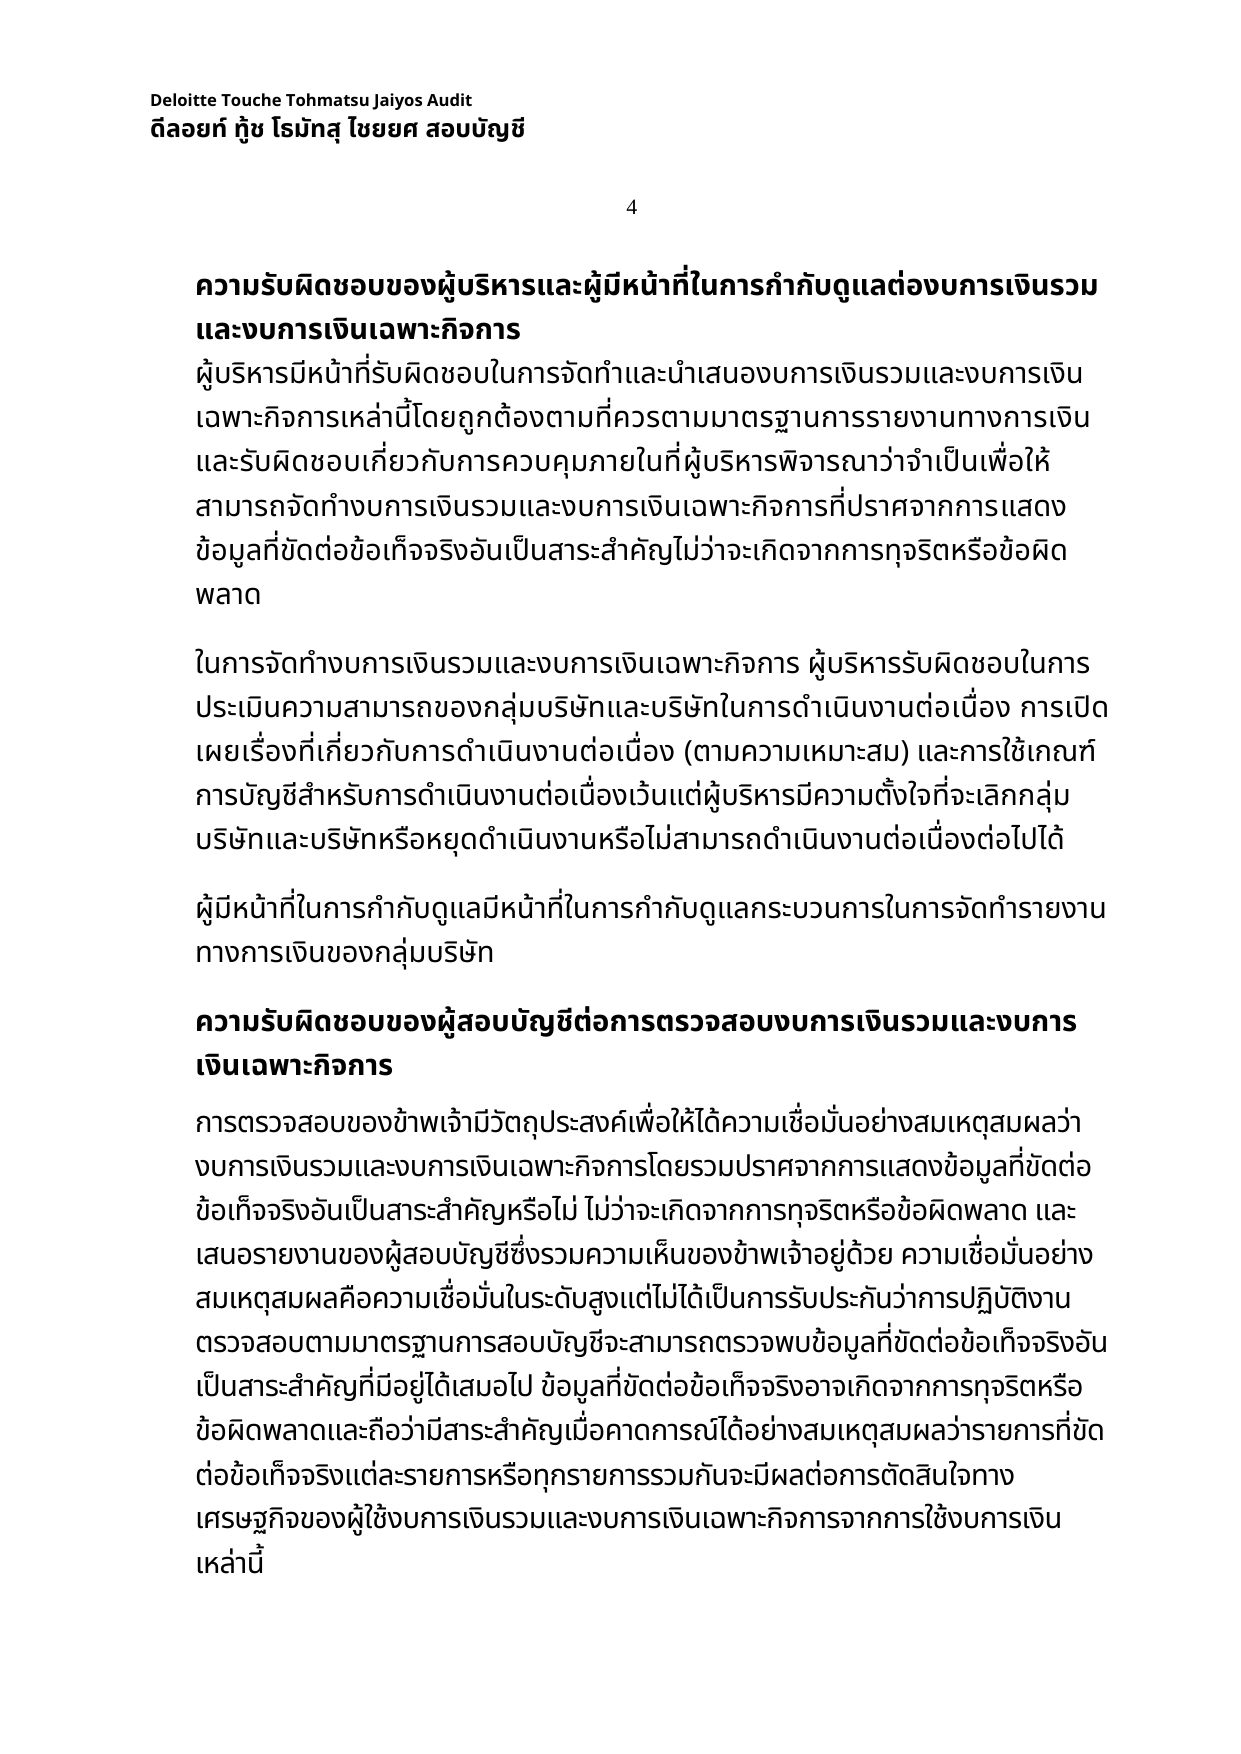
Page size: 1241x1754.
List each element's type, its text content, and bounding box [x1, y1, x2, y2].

list ความรับผิดชอบของผู้สอบบัญชีต่อการตรวจสอบงบการเงินรวมและงบการเงินเฉพาะกิจการ [195, 1001, 1113, 1089]
list ในการจัดทำงบการเงินรวมและงบการเงินเฉพาะกิจการ ผู้บริหารรับผิดชอบในการประเมินความสามารถของกลุ่มบริษัทและบริษัทในการดำเนินงานต่อเนื่อง การเปิดเผยเรื่องที่เกี่ยวกับการดำเนินงานต่อเนื่อง (ตามความเหมาะสม) และการใช้เกณฑ์การบัญชีสำหรับการดำเนินงานต่อเนื่องเว้นแต่ผู้บริหารมีความตั้งใจที่จะเลิกกลุ่มบริษัทและบริษัทหรือหยุดดำเนินงานหรือไม่สามารถดำเนินงานต่อเนื่องต่อไปได้ [195, 642, 1113, 863]
text ความรับผิดชอบของผู้บริหารและผู้มีหน้าที่ในการกำกับดูแลต่องบการเงินรวมและงบการเงินเฉพาะกิจการ [195, 265, 1119, 353]
list การตรวจสอบของข้าพเจ้ามีวัตถุประสงค์เพื่อให้ได้ความเชื่อมั่นอย่างสมเหตุสมผลว่างบการเงินรวมและงบการเงินเฉพาะกิจการโดยรวมปราศจากการแสดงข้อมูลที่ขัดต่อข้อเท็จจริงอันเป็นสาระสำคัญหรือไม่ ไม่ว่าจะเกิดจากการทุจริตหรือข้อผิดพลาด และเสนอรายงานของผู้สอบบัญชีซึ่งรวมความเห็นของข้าพเจ้าอยู่ด้วย ความเชื่อมั่นอย่างสมเหตุสมผลคือความเชื่อมั่นในระดับสูงแต่ไม่ได้เป็นการรับประกันว่าการปฏิบัติงานตรวจสอบตามมาตรฐานการสอบบัญชีจะสามารถตรวจพบข้อมูลที่ขัดต่อข้อเท็จจริงอันเป็นสาระสำคัญที่มีอยู่ได้เสมอไป ข้อมูลที่ขัดต่อข้อเท็จจริงอาจเกิดจากการทุจริตหรือข้อผิดพลาดและถือว่ามีสาระสำคัญเมื่อคาดการณ์ได้อย่างสมเหตุสมผลว่ารายการที่ขัดต่อข้อเท็จจริงแต่ละรายการหรือทุกรายการรวมกันจะมีผลต่อการตัดสินใจทางเศรษฐกิจของผู้ใช้งบการเงินรวมและงบการเงินเฉพาะกิจการจากการใช้งบการเงินเหล่านี้ [195, 1101, 1113, 1586]
list ผู้บริหารมีหน้าที่รับผิดชอบในการจัดทำและนำเสนองบการเงินรวมและงบการเงินเฉพาะกิจการเหล่านี้โดยถูกต้องตามที่ควรตามมาตรฐานการรายงานทางการเงิน และรับผิดชอบเกี่ยวกับการควบคุมภายในที่ผู้บริหารพิจารณาว่าจำเป็นเพื่อให้สามารถจัดทำงบการเงินรวมและงบการเงินเฉพาะกิจการที่ปราศจากการแสดงข้อมูลที่ขัดต่อข้อเท็จจริงอันเป็นสาระสำคัญไม่ว่าจะเกิดจากการทุจริตหรือข้อผิดพลาด [195, 353, 1113, 617]
text ผู้มีหน้าที่ในการกำกับดูแลมีหน้าที่ในการกำกับดูแลกระบวนการในการจัดทำรายงานทางการเงินของกลุ่มบริษัท [195, 888, 1113, 976]
